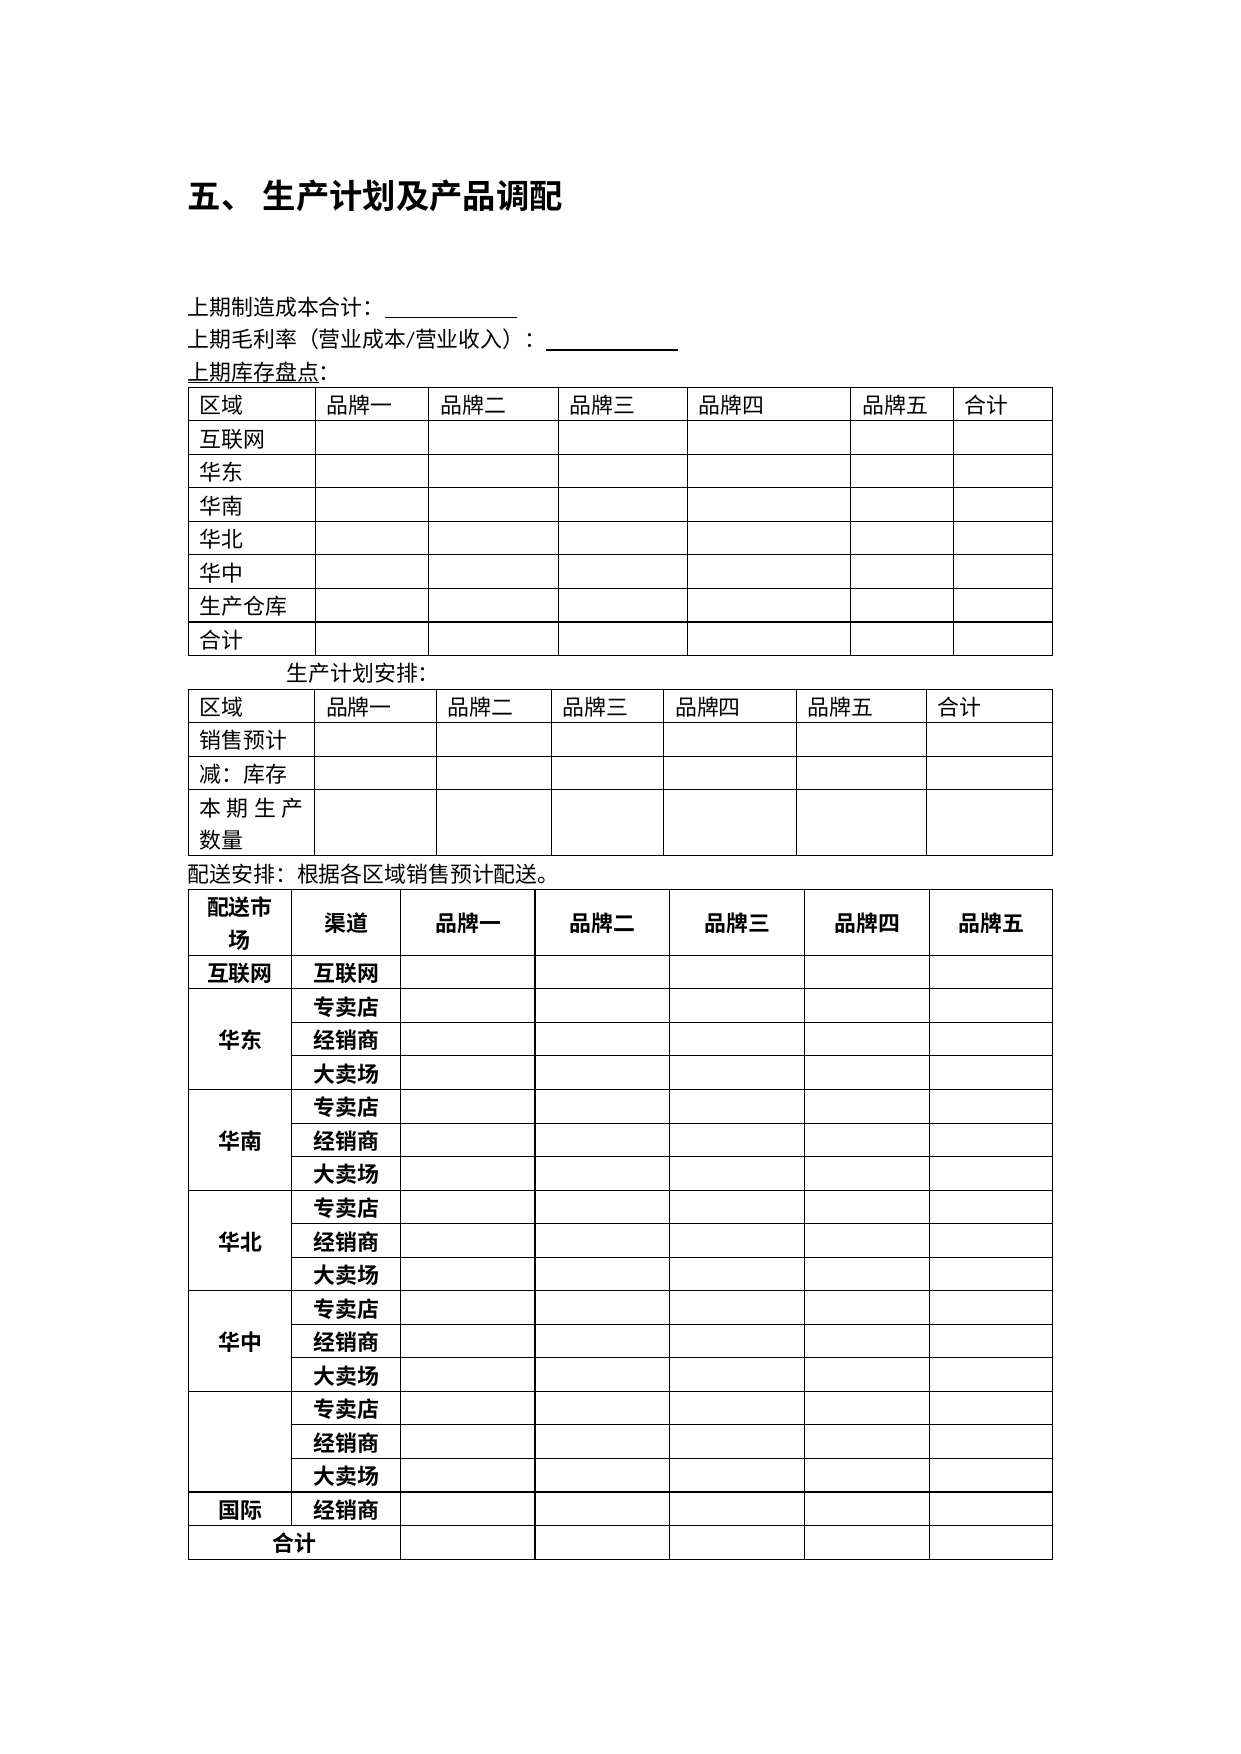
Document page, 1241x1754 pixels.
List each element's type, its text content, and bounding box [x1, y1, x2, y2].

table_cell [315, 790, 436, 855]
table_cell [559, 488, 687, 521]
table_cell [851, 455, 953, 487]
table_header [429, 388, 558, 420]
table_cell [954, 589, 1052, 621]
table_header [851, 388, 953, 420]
text 上期制造成本合计： [187, 289, 1053, 322]
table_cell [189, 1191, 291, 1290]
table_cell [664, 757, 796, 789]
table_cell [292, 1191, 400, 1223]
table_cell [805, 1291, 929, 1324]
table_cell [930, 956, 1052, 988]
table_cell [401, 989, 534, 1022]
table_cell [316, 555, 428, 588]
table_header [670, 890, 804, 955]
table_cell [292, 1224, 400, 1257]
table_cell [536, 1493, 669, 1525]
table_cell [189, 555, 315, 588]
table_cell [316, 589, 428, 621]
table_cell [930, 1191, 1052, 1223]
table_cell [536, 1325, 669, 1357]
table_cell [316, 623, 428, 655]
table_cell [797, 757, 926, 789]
text 生产计划安排： [187, 656, 1053, 688]
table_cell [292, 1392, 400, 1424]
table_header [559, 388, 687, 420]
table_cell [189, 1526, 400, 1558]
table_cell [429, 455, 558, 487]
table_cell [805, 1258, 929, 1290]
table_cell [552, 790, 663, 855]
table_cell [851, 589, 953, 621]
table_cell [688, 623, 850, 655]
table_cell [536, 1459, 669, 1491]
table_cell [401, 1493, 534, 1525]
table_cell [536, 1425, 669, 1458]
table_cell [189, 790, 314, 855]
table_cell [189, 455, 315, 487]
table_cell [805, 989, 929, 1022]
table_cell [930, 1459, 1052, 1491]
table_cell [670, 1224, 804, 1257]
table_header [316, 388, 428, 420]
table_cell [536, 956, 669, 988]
text 配送安排：根据各区域销售预计配送。 [187, 856, 1053, 889]
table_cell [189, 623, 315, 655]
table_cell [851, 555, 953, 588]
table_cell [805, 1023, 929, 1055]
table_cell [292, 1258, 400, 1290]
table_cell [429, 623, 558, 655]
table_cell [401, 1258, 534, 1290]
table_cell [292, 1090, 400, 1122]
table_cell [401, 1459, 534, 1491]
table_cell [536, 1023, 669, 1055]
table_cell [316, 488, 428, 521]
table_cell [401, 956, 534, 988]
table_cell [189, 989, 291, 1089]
text 上期库存盘点： [187, 354, 1053, 387]
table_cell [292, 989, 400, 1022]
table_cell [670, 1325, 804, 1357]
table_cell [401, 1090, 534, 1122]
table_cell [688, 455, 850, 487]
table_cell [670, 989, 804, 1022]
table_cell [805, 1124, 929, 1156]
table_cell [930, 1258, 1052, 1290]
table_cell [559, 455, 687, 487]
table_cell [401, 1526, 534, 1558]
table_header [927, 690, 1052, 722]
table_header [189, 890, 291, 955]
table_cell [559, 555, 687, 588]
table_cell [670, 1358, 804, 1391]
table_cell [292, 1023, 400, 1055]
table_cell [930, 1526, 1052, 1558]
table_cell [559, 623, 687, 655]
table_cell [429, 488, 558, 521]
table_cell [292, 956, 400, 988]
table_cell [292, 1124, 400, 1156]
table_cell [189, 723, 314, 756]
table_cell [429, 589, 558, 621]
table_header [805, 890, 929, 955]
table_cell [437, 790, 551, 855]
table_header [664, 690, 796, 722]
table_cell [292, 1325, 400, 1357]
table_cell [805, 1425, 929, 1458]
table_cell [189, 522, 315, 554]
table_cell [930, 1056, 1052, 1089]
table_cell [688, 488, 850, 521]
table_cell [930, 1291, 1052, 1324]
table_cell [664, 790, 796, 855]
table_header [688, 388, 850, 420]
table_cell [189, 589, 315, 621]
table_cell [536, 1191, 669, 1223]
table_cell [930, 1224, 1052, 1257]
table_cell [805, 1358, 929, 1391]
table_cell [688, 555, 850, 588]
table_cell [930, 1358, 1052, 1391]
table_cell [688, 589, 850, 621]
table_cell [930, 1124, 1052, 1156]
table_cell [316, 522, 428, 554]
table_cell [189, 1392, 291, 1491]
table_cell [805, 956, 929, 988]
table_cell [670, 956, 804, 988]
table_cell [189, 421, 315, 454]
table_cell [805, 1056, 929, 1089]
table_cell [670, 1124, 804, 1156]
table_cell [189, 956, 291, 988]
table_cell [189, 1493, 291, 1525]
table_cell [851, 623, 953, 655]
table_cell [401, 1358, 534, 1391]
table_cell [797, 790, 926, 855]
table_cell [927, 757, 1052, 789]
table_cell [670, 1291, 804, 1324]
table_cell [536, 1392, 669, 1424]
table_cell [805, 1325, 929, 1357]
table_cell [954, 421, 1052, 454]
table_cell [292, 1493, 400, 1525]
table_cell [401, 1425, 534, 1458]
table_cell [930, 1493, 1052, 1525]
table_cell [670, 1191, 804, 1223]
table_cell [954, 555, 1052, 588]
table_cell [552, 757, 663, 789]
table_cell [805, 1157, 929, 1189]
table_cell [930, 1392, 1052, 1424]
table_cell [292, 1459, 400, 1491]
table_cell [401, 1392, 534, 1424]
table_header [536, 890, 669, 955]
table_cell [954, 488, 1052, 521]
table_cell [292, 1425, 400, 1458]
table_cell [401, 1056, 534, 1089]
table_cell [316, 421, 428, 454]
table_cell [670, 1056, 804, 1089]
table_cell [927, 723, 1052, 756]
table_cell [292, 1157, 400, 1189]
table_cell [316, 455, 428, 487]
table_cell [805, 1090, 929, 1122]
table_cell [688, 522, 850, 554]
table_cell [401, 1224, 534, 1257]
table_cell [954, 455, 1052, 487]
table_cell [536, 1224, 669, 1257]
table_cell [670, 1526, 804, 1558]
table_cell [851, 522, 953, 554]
text 上期毛利率（营业成本/营业收入）： [187, 322, 1053, 354]
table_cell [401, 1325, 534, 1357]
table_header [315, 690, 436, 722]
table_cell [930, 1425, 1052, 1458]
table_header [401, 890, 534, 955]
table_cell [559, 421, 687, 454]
subtitle 生产计划及产品调配 [187, 162, 1053, 227]
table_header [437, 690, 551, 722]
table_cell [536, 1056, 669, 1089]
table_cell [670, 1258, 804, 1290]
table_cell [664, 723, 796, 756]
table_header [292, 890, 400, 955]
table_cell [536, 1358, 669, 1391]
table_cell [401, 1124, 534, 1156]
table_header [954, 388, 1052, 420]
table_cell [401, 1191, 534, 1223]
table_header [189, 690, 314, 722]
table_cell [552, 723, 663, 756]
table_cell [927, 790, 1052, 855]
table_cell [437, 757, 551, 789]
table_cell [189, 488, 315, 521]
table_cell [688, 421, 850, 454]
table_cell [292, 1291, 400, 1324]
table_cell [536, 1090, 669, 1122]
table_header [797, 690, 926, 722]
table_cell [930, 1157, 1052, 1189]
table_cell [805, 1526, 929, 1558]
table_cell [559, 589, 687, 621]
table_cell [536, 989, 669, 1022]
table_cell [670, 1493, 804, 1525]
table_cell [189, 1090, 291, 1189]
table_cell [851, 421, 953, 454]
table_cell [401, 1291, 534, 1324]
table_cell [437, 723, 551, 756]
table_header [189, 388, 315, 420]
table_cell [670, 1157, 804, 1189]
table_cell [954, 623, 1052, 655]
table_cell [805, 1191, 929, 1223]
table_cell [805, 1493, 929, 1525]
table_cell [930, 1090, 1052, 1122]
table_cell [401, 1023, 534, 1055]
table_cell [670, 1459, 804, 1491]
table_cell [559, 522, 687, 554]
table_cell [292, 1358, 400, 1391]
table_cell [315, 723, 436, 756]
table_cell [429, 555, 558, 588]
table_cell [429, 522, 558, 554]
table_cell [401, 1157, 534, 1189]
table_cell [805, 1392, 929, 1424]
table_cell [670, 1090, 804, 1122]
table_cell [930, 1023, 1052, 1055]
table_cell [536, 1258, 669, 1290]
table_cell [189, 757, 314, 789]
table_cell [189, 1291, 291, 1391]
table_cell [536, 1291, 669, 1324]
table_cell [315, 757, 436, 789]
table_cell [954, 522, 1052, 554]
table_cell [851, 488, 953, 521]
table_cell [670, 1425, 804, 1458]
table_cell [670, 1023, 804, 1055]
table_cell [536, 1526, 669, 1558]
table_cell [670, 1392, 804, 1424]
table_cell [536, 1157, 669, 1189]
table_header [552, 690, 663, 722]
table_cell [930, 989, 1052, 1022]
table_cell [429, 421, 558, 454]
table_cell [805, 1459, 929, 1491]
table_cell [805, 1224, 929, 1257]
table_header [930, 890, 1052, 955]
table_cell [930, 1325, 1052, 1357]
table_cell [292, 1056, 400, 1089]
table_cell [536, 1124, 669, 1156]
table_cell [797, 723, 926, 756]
